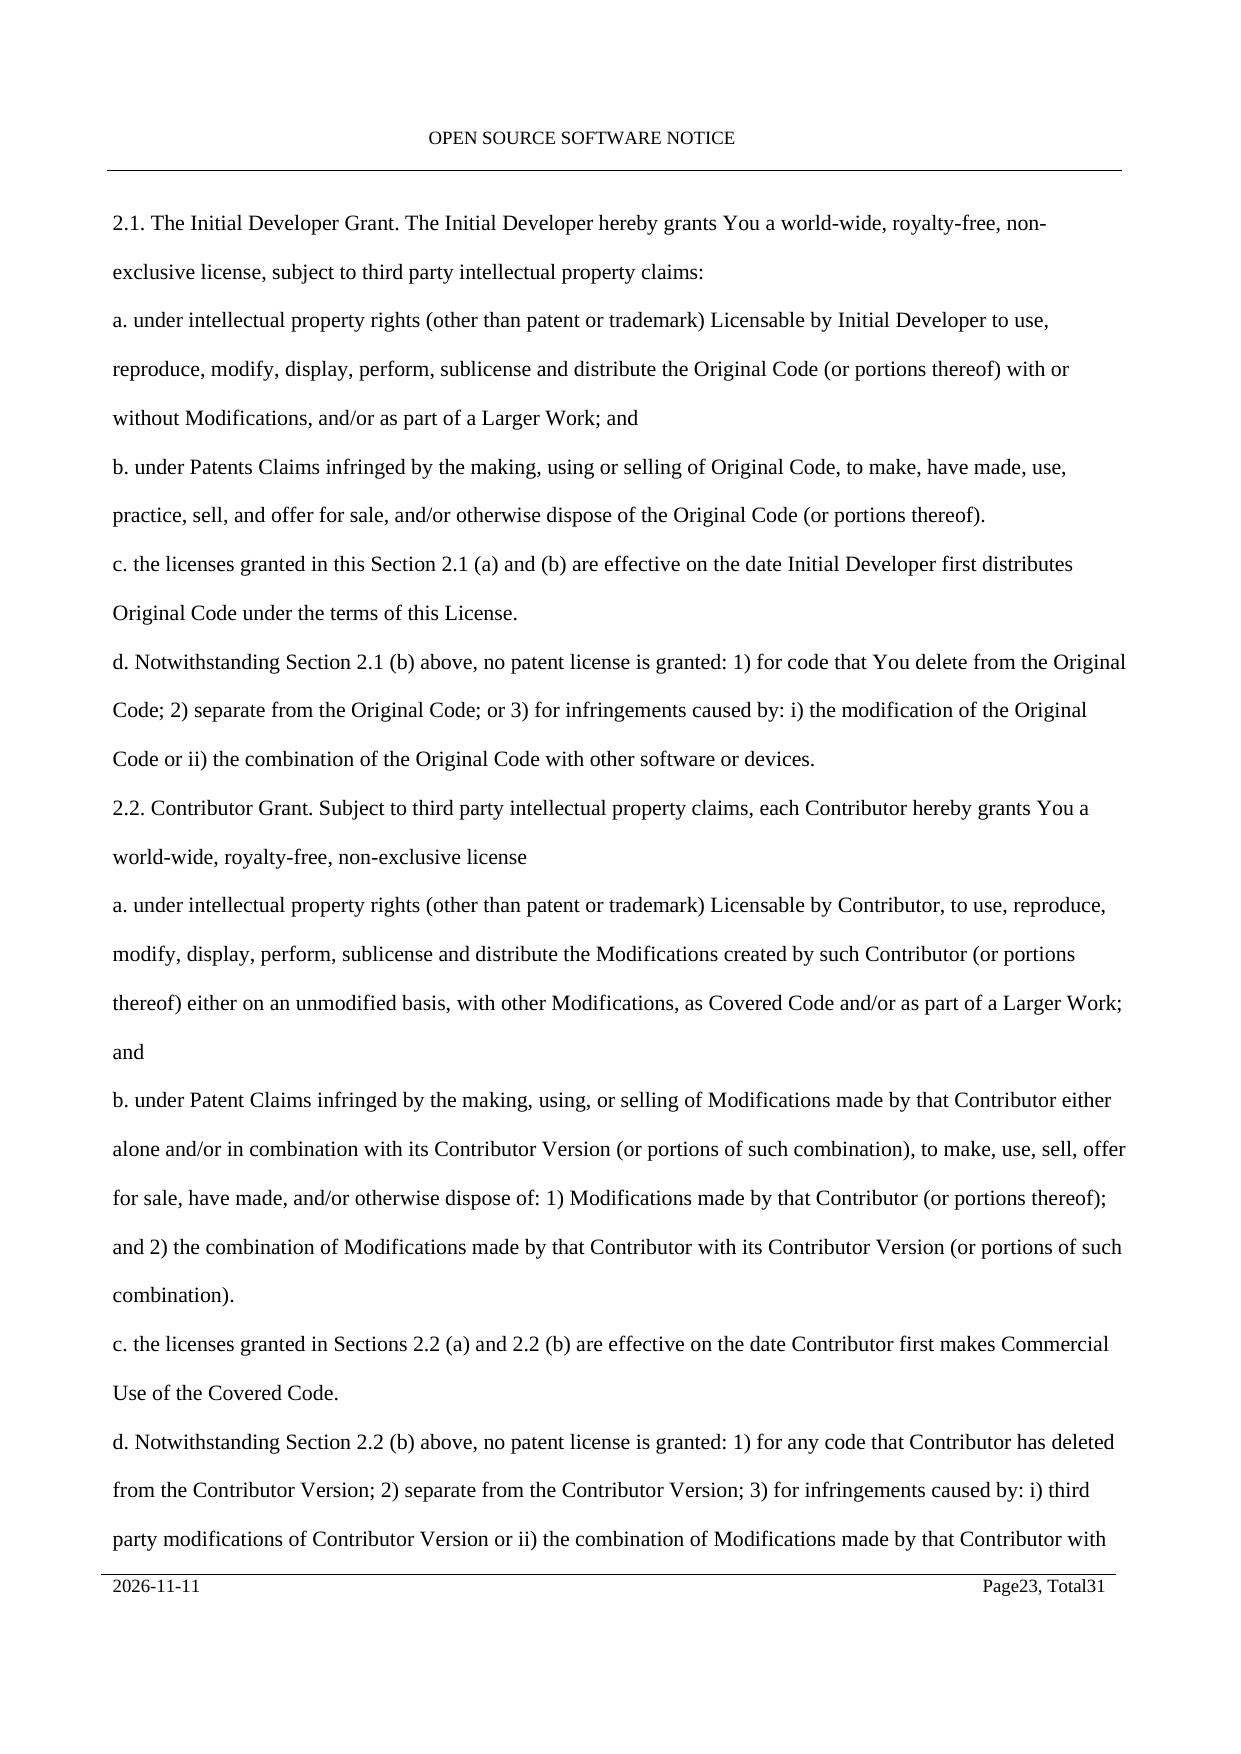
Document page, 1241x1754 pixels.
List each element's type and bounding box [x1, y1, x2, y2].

text [112, 206, 1128, 1555]
